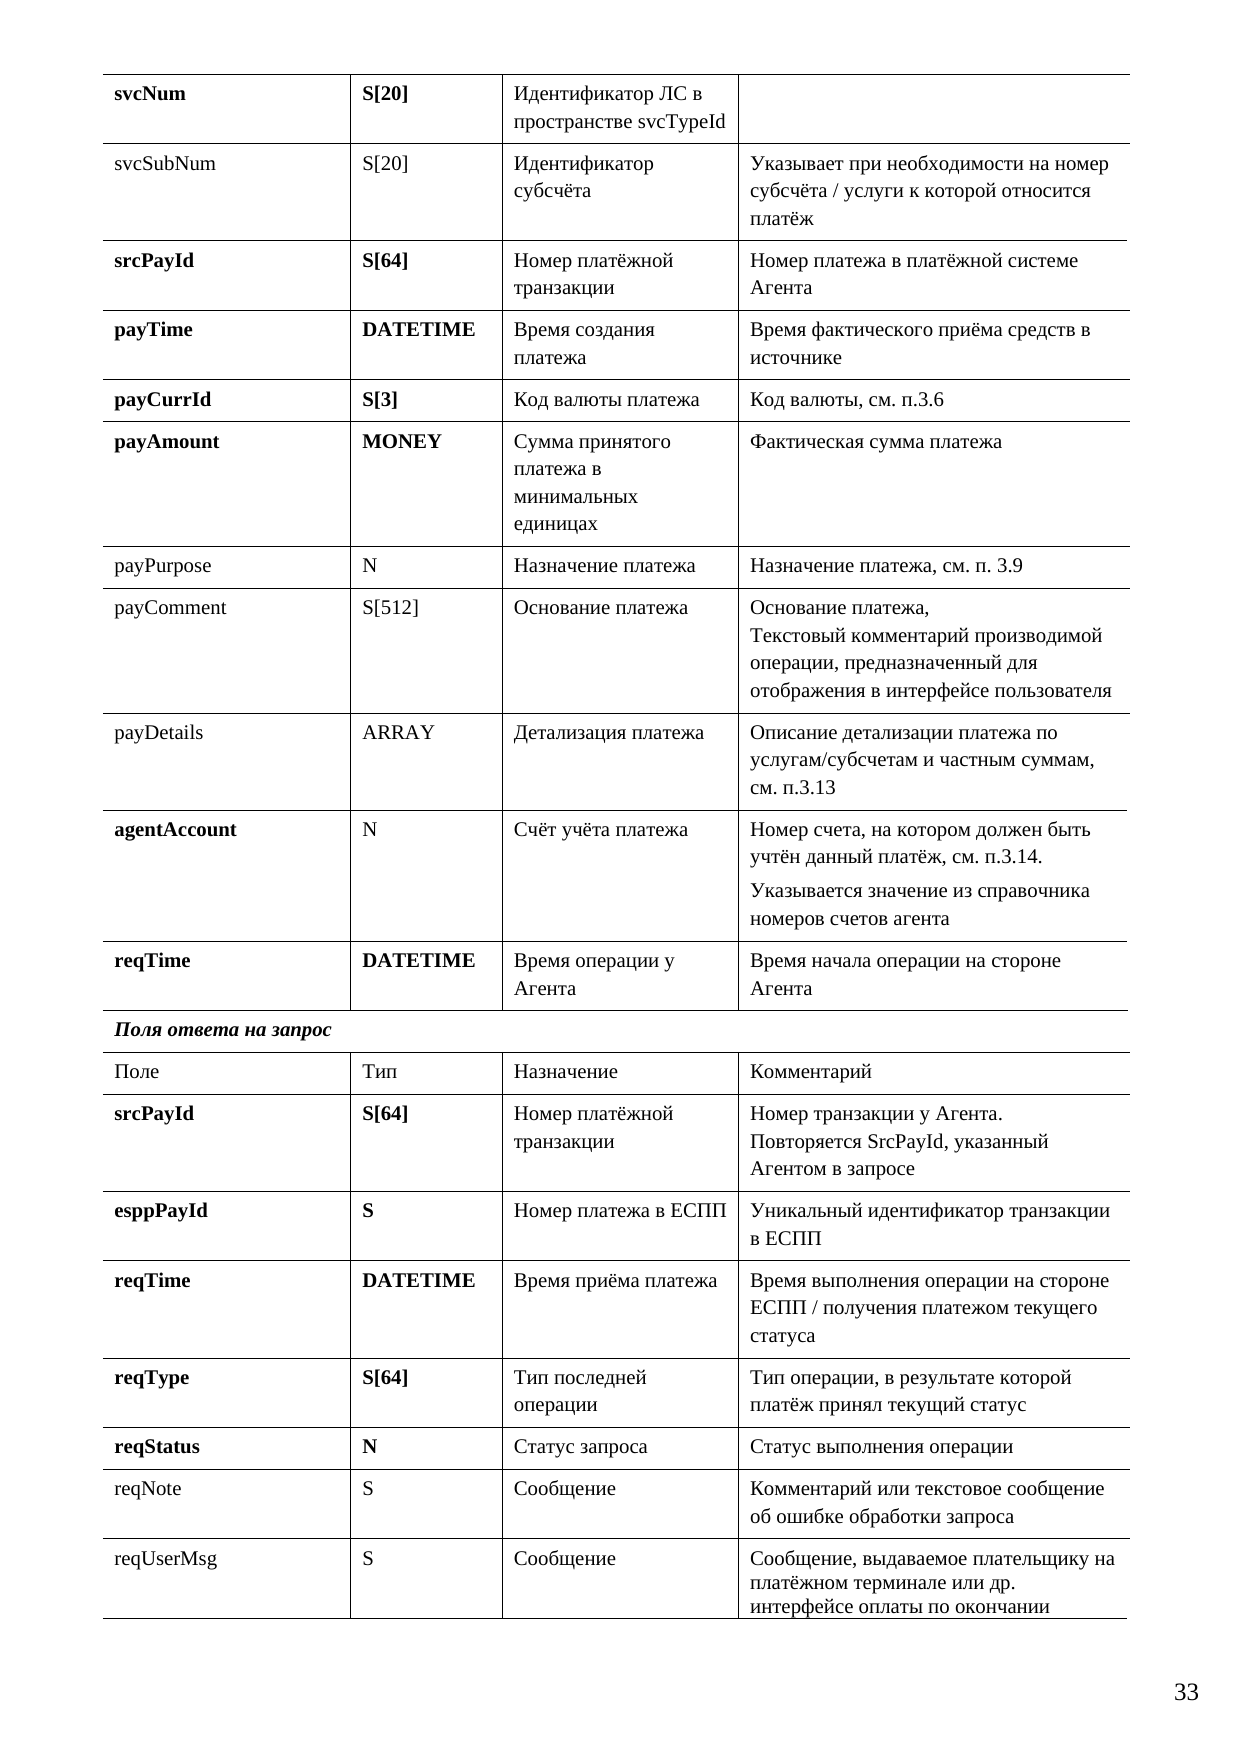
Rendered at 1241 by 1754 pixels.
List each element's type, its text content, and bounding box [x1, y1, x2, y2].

table_cell S[20] [351, 75, 502, 143]
table_cell Поля ответа на запрос [103, 1010, 1130, 1052]
table_cell srcPayId [103, 241, 350, 310]
table_cell Время фактического приёма средств в источнике [739, 311, 1130, 379]
table_cell DATETIME [351, 311, 502, 379]
table_cell reqType [103, 1359, 350, 1427]
table_cell Назначение платежа, см. п. 3.9 [739, 547, 1130, 588]
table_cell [739, 1539, 1127, 1618]
table_cell Указывает при необходимости на номер субсчёта / услуги к которой относится платёж [739, 144, 1127, 240]
table_cell payAmount [103, 422, 350, 546]
table_cell Идентификатор ЛС в пространстве svcTypeId [503, 75, 738, 143]
table_cell S[64] [351, 241, 502, 310]
table_cell Время операции у Агента [503, 942, 738, 1010]
table_cell Статус выполнения операции [739, 1428, 1130, 1469]
table_cell payPurpose [103, 547, 350, 588]
table_cell Основание платежа, Текстовый комментарий производимой операции, предназначенный для отображения в интерфейсе пользователя [739, 589, 1130, 712]
table_cell Тип [351, 1053, 502, 1094]
table_cell srcPayId [103, 1095, 350, 1191]
table_cell S[3] [351, 380, 502, 421]
table_cell Время создания платежа [503, 311, 738, 379]
table_cell S[20] [351, 144, 502, 240]
table_cell payDetails [103, 714, 350, 809]
table_cell Статус запроса [503, 1428, 738, 1469]
table_cell Номер платежа в платёжной системе Агента [739, 240, 1130, 310]
table_cell Код валюты, см. п.3.6 [739, 380, 1130, 421]
table_cell N [351, 1428, 502, 1469]
table_cell S [351, 1192, 502, 1260]
table_cell Комментарий [739, 1053, 1130, 1094]
table_cell Сумма принятого платежа в минимальных единицах [503, 422, 738, 546]
table_cell Идентификатор субсчёта [503, 144, 738, 240]
table_cell Назначение [503, 1053, 738, 1094]
table_cell DATETIME [351, 942, 502, 1010]
table_cell Поле [103, 1053, 350, 1094]
table_cell MONEY [351, 422, 502, 546]
table_cell Уникальный идентификатор транзакции в ЕСПП [739, 1192, 1130, 1260]
table_cell agentAccount [103, 811, 350, 941]
table_cell Код валюты платежа [503, 380, 738, 421]
table_cell reqTime [103, 1261, 350, 1357]
table_cell reqTime [103, 942, 350, 1010]
table_cell Счёт учёта платежа [503, 811, 738, 941]
table_cell Номер транзакции у Агента. Повторяется SrcPayId, указанный Агентом в запросе [739, 1095, 1130, 1191]
table_cell reqUserMsg [103, 1539, 350, 1618]
table_cell DATETIME [351, 1261, 502, 1357]
table_cell Комментарий или текстовое сообщение об ошибке обработки запроса [739, 1470, 1130, 1538]
table_cell payComment [103, 589, 350, 712]
table_cell svcSubNum [103, 144, 350, 240]
table_cell S[64] [351, 1095, 502, 1191]
table_cell Тип последней операции [503, 1359, 738, 1427]
table_cell ARRAY [351, 714, 502, 809]
table_cell Назначение платежа [503, 547, 738, 588]
table_cell reqStatus [103, 1428, 350, 1469]
table_cell payTime [103, 311, 350, 379]
table_cell Детализация платежа [503, 714, 738, 809]
table_cell N [351, 547, 502, 588]
table_cell Время начала операции на стороне Агента [739, 941, 1128, 1010]
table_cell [739, 75, 1130, 143]
table_cell payCurrId [103, 380, 350, 421]
table_cell reqNote [103, 1470, 350, 1538]
table_cell esppPayId [103, 1192, 350, 1260]
table_cell Тип операции, в результате которой платёж принял текущий статус [739, 1359, 1130, 1427]
table_cell Номер платежа в ЕСПП [503, 1192, 738, 1260]
table_cell Сообщение [503, 1470, 738, 1538]
table_cell Описание детализации платежа по услугам/субсчетам и частным суммам, см. п.3.13 [739, 714, 1127, 809]
table_cell Сообщение [503, 1539, 738, 1618]
table_cell Основание платежа [503, 589, 738, 712]
table_cell S[512] [351, 589, 502, 712]
table_cell Фактическая сумма платежа [739, 422, 1130, 546]
table_cell svcNum [103, 75, 350, 143]
table_cell Время приёма платежа [503, 1261, 738, 1357]
table_cell N [351, 811, 502, 941]
table_cell Время выполнения операции на стороне ЕСПП / получения платежом текущего статуса [739, 1261, 1130, 1357]
table_cell Номер счета, на котором должен быть учтён данный платёж, см. п.3.14. Указывается значение из справочника номеров счетов агента [739, 811, 1127, 941]
table_cell Номер платёжной транзакции [503, 241, 738, 310]
table_cell S [351, 1470, 502, 1538]
table_cell S [351, 1539, 502, 1618]
table_cell Номер платёжной транзакции [503, 1095, 738, 1191]
table_cell S[64] [351, 1359, 502, 1427]
